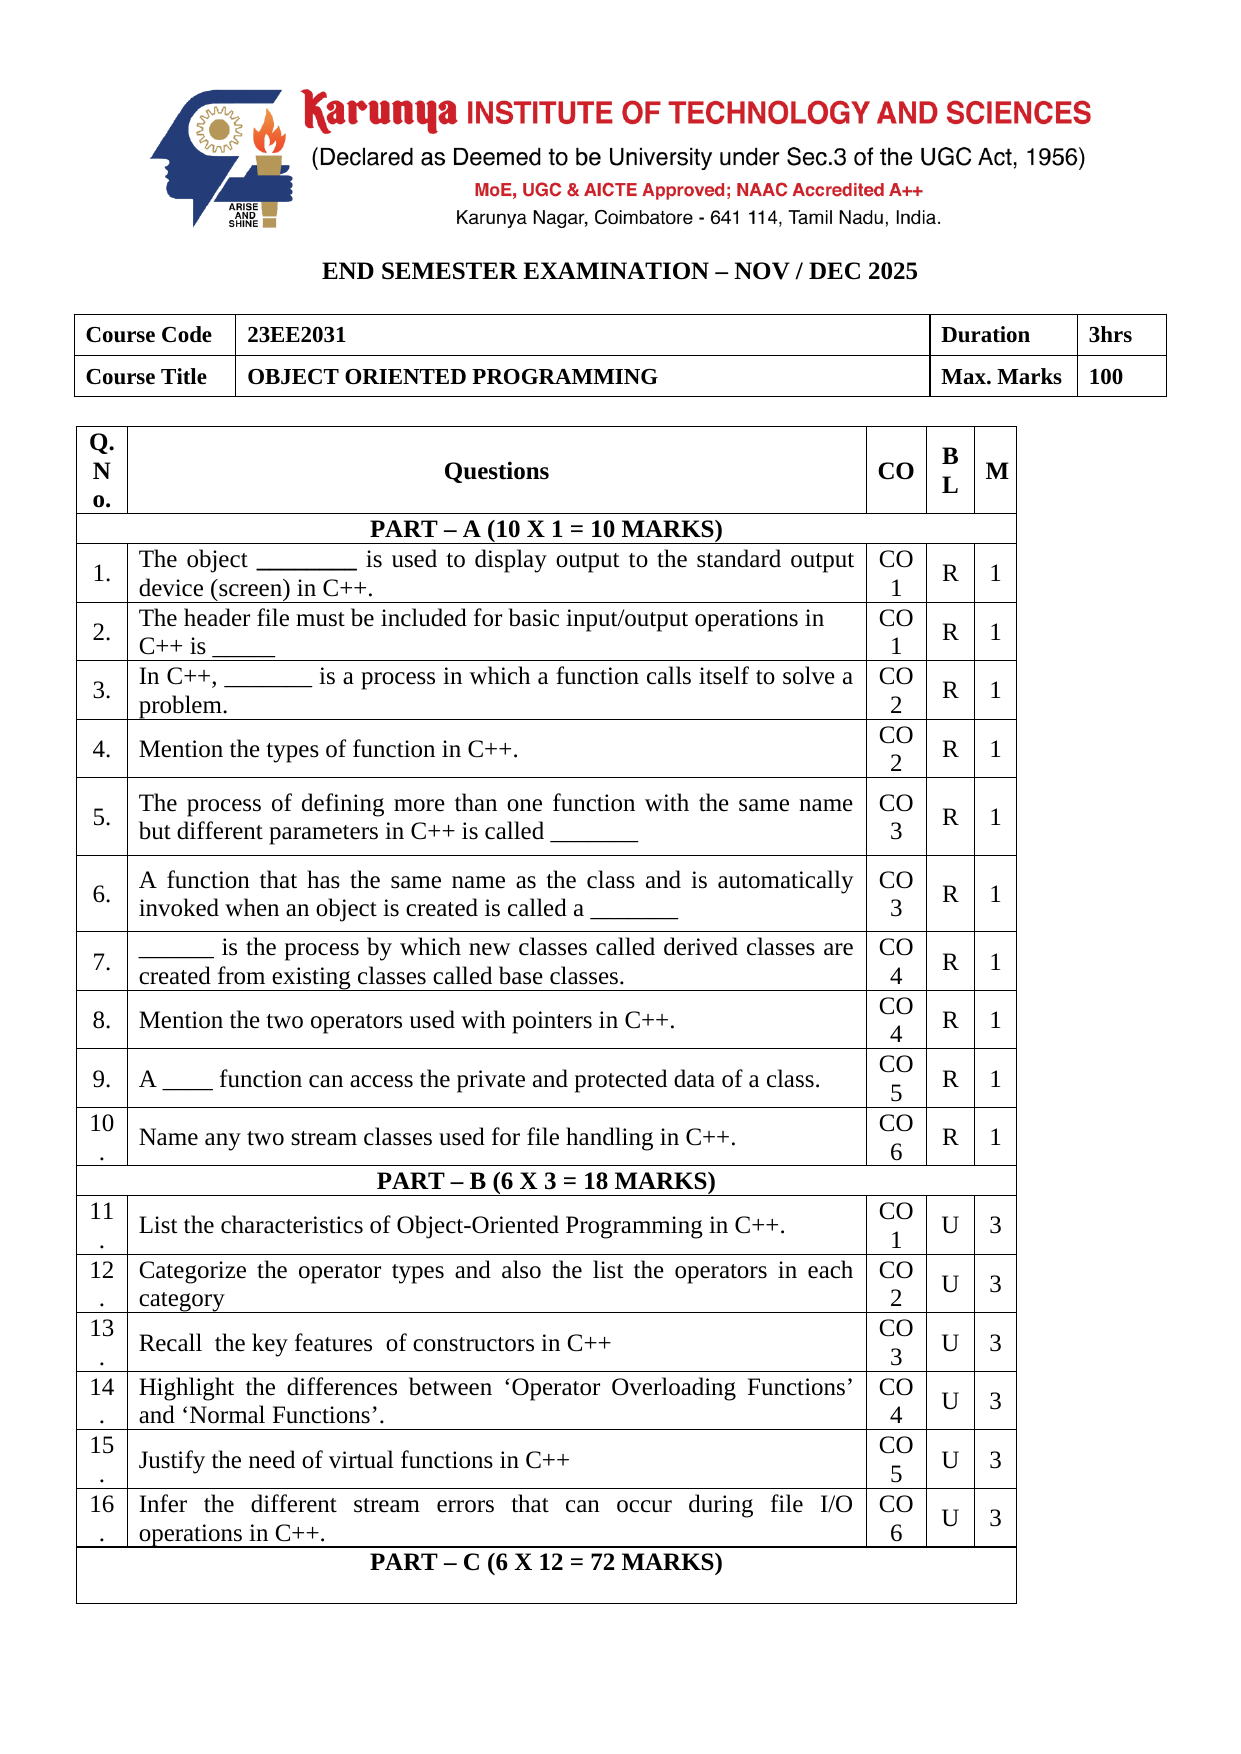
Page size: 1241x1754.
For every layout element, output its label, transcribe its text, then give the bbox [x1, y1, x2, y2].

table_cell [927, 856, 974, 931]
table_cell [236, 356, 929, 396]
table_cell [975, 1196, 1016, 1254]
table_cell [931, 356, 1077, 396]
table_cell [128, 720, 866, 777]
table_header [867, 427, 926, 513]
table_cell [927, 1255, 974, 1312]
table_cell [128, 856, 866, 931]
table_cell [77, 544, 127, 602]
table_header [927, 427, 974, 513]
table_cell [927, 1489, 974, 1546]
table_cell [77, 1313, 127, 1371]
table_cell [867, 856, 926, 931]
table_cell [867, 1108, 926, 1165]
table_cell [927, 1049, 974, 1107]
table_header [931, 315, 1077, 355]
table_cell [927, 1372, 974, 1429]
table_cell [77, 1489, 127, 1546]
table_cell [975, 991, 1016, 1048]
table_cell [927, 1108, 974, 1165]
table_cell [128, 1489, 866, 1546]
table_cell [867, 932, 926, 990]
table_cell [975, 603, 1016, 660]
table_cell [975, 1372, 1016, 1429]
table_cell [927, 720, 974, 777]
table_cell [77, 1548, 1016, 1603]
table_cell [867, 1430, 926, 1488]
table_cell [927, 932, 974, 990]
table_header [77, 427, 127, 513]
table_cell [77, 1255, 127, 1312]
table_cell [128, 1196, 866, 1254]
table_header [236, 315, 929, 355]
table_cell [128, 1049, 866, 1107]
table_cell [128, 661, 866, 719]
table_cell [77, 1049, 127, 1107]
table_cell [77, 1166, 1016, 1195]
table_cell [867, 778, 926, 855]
picture [150, 89, 1091, 228]
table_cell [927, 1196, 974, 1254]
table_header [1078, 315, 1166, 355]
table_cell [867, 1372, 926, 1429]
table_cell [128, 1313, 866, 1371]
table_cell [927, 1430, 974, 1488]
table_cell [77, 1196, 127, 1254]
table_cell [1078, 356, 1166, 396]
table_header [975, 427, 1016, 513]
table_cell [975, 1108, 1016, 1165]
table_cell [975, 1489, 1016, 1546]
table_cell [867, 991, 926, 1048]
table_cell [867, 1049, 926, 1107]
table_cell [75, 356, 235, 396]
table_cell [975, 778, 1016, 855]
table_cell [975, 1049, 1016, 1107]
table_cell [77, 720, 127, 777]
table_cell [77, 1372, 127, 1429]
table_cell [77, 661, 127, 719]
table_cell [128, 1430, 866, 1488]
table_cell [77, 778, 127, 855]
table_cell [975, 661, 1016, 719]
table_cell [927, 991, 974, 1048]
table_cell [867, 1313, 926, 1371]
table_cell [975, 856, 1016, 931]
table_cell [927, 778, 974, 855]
text END SEMESTER EXAMINATION – NOV / DEC 2025 [150, 256, 1090, 285]
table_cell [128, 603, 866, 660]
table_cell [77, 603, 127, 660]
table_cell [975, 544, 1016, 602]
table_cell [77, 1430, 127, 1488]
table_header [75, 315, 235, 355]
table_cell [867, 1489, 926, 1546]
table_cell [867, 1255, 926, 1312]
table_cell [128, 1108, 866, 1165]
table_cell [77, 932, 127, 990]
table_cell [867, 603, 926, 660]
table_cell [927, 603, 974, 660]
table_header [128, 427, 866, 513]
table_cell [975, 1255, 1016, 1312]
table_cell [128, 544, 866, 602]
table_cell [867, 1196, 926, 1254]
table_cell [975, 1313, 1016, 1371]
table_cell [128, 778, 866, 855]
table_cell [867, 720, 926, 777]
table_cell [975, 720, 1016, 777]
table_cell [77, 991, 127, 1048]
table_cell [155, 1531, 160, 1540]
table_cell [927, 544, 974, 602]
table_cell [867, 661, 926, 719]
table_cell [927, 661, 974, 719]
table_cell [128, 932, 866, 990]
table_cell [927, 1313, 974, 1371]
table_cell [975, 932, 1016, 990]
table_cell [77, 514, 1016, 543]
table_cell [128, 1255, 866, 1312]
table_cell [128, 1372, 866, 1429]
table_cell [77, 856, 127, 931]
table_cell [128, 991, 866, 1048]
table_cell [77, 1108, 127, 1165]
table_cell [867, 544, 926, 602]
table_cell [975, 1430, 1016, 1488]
